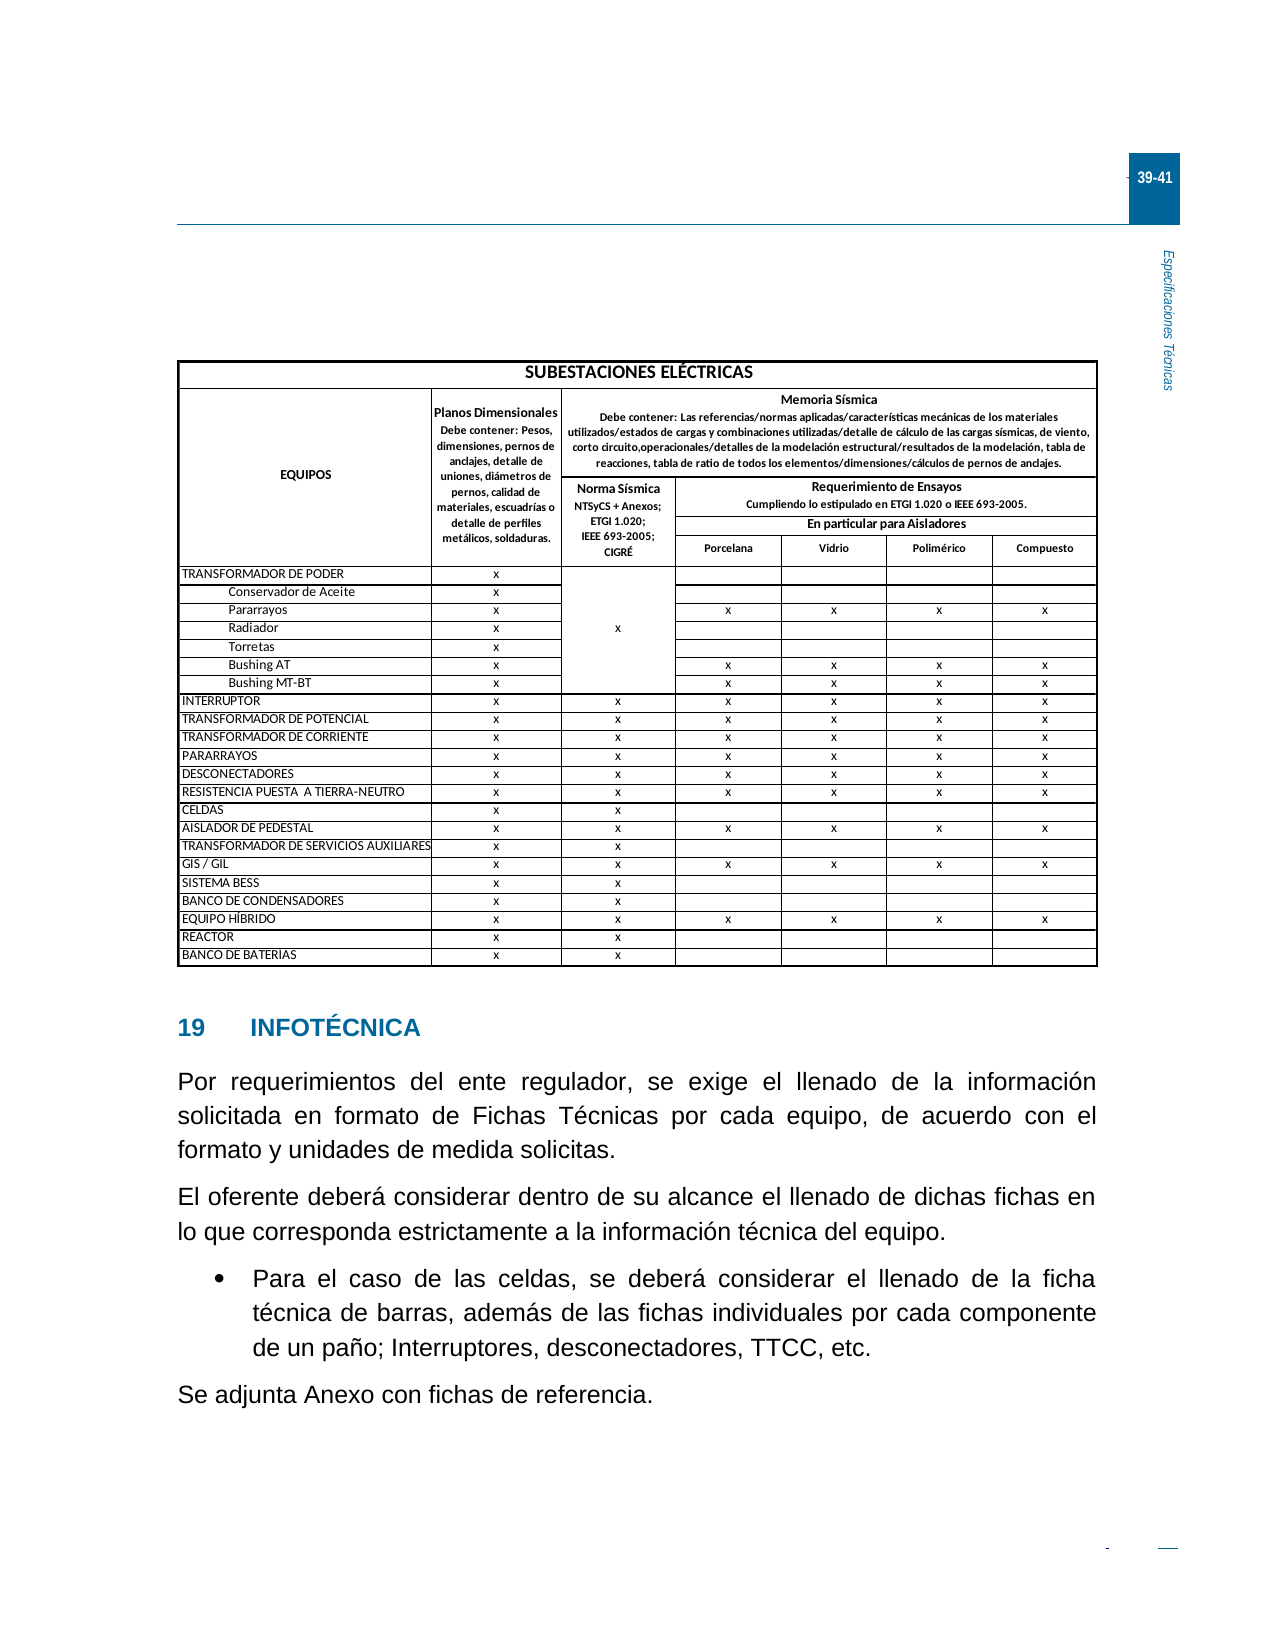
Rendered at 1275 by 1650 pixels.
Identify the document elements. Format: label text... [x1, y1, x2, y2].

picture [1164, 333, 1172, 339]
picture [1164, 327, 1172, 333]
picture [1164, 292, 1172, 298]
text El oferente deberá considerar dentro de su alcance el llenado de dichas fichas en lo que corresponda estrictamente a la información técnica del equipo. [177, 1182, 1098, 1246]
list Se adjunta Anexo con fichas de referencia. [177, 1380, 1098, 1409]
picture [1164, 385, 1172, 391]
picture [1164, 372, 1172, 378]
picture [1164, 305, 1172, 311]
picture [1164, 350, 1172, 356]
picture [1164, 357, 1172, 366]
picture [1164, 258, 1172, 264]
picture [1164, 271, 1172, 283]
subtitle INFOTÉCNICA [177, 1013, 1098, 1041]
text Por requerimientos del ente regulador, se exige el llenado de la información solicitada en formato de Fichas Técnicas por cada equipo, de acuerdo con el formato y unidades de medida solicitas. [177, 1066, 1098, 1164]
list Para el caso de las celdas, se deberá considerar el llenado de la ficha técnica de barras, además de las fichas individuales por cada componente de un paño; Interruptores, desconectadores, TTCC, etc. [215, 1264, 1098, 1362]
picture [1164, 264, 1172, 270]
